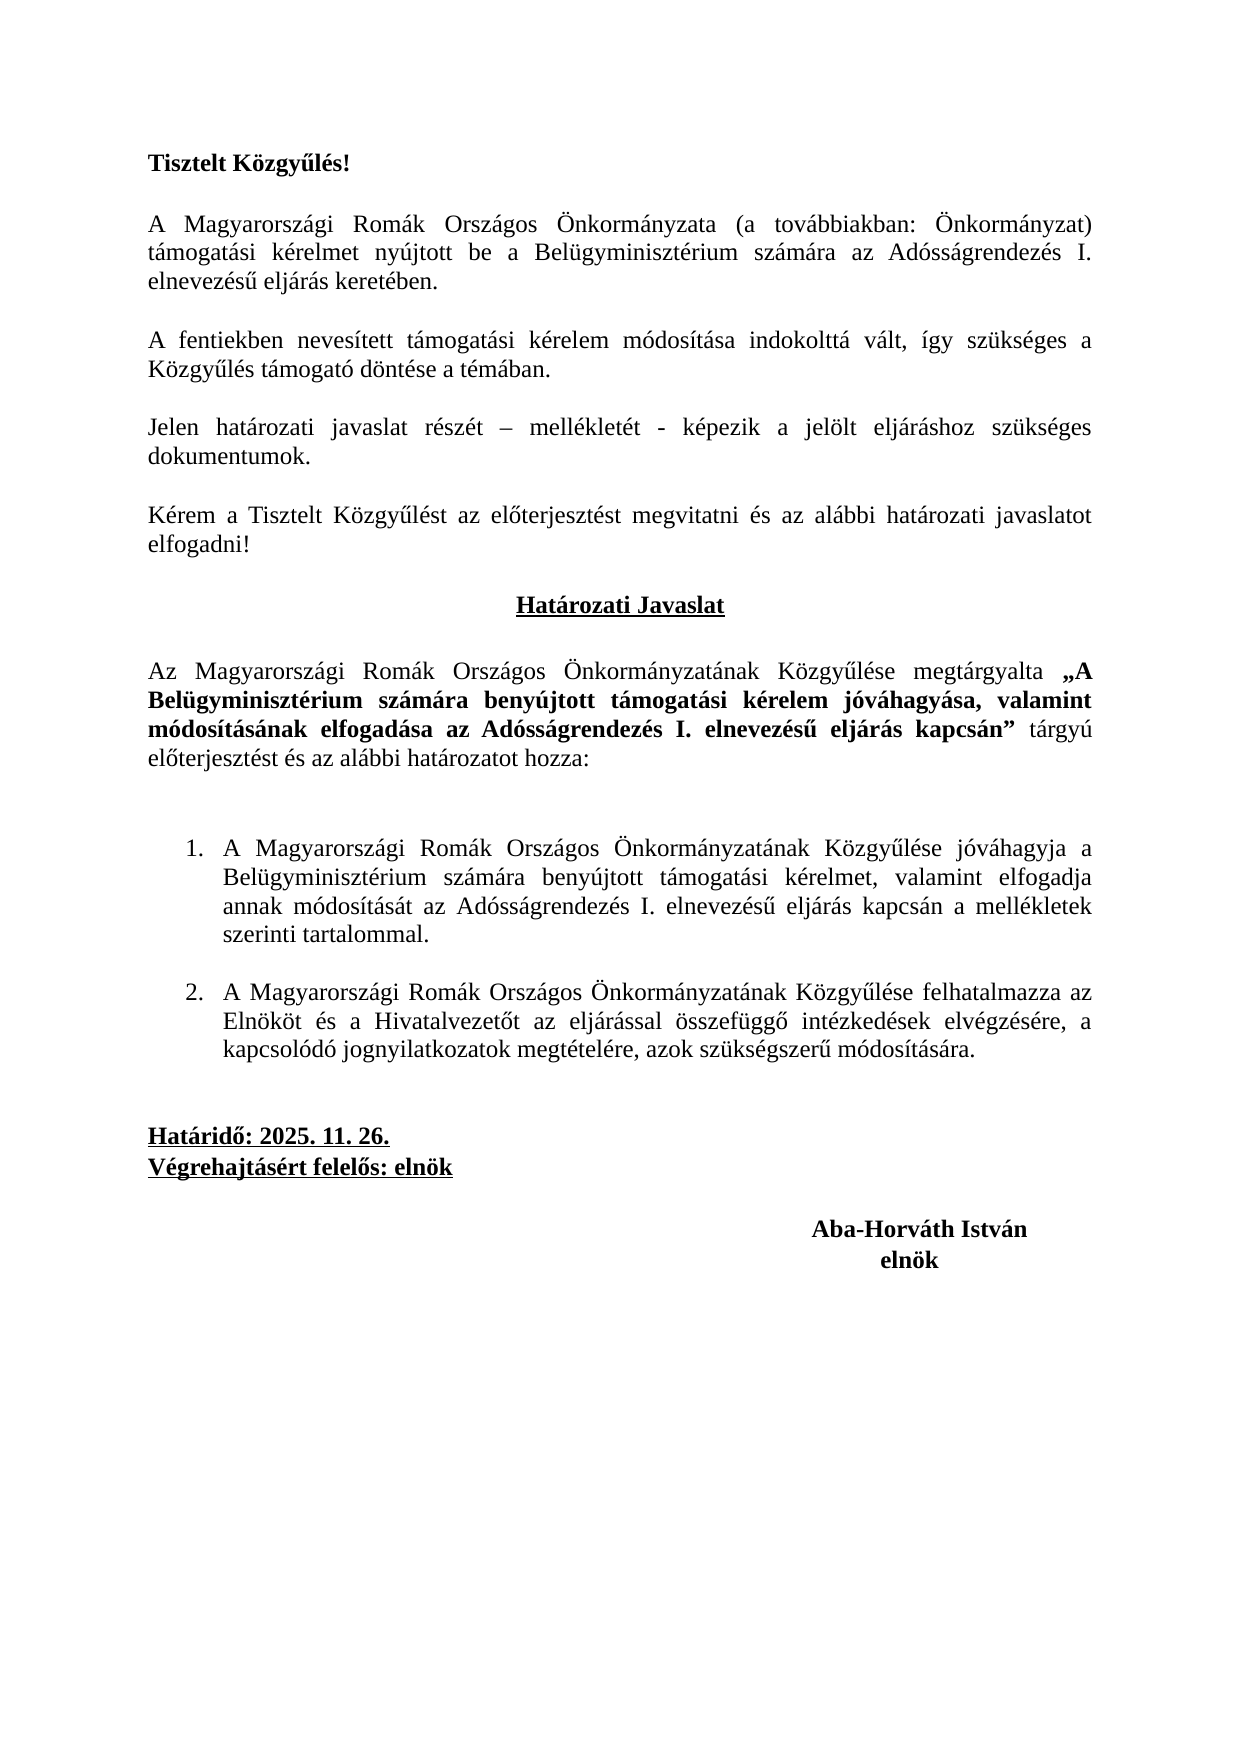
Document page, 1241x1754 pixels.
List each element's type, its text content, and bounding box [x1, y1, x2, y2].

text Jelen határozati javaslat részét – mellékletét - képezik a jelölt eljáráshoz szükséges dokumentumok. [148, 412, 1093, 470]
list A Magyarországi Romák Országos Önkormányzatának Közgyűlése jóváhagyja a Belügyminisztérium számára benyújtott támogatási kérelmet, valamint elfogadja annak módosítását az Adósságrendezés I. elnevezésű eljárás kapcsán a mellékletek szerinti tartalommal. [185, 833, 1093, 948]
text A Magyarországi Romák Országos Önkormányzata (a továbbiakban: Önkormányzat) támogatási kérelmet nyújtott be a Belügyminisztérium számára az Adósságrendezés I. elnevezésű eljárás keretében. [148, 209, 1093, 295]
text Kérem a Tisztelt Közgyűlést az előterjesztést megvitatni és az alábbi határozati javaslatot elfogadni! [148, 500, 1093, 557]
text Végrehajtásért felelős: elnök [148, 1152, 1093, 1181]
text Az Magyarországi Romák Országos Önkormányzatának Közgyűlése megtárgyalta „A Belügyminisztérium számára benyújtott támogatási kérelem jóváhagyása, valamint módosításának elfogadása az Adósságrendezés I. elnevezésű eljárás kapcsán” tárgyú előterjesztést és az alábbi határozatot hozza: [148, 656, 1093, 771]
text Határidő: 2025. 11. 26. [148, 1121, 1093, 1149]
text Határozati Javaslat [148, 590, 1093, 619]
list A Magyarországi Romák Országos Önkormányzatának Közgyűlése felhatalmazza az Elnököt és a Hivatalvezetőt az eljárással összefüggő intézkedések elvégzésére, a kapcsolódó jognyilatkozatok megtételére, azok szükségszerű módosítására. [185, 977, 1093, 1063]
text Aba-Horváth István [738, 1214, 1093, 1243]
text A fentiekben nevesített támogatási kérelem módosítása indokolttá vált, így szükséges a Közgyűlés támogató döntése a témában. [148, 325, 1093, 382]
text elnök [148, 1245, 1093, 1274]
text Tisztelt Közgyűlés! [148, 148, 1093, 176]
